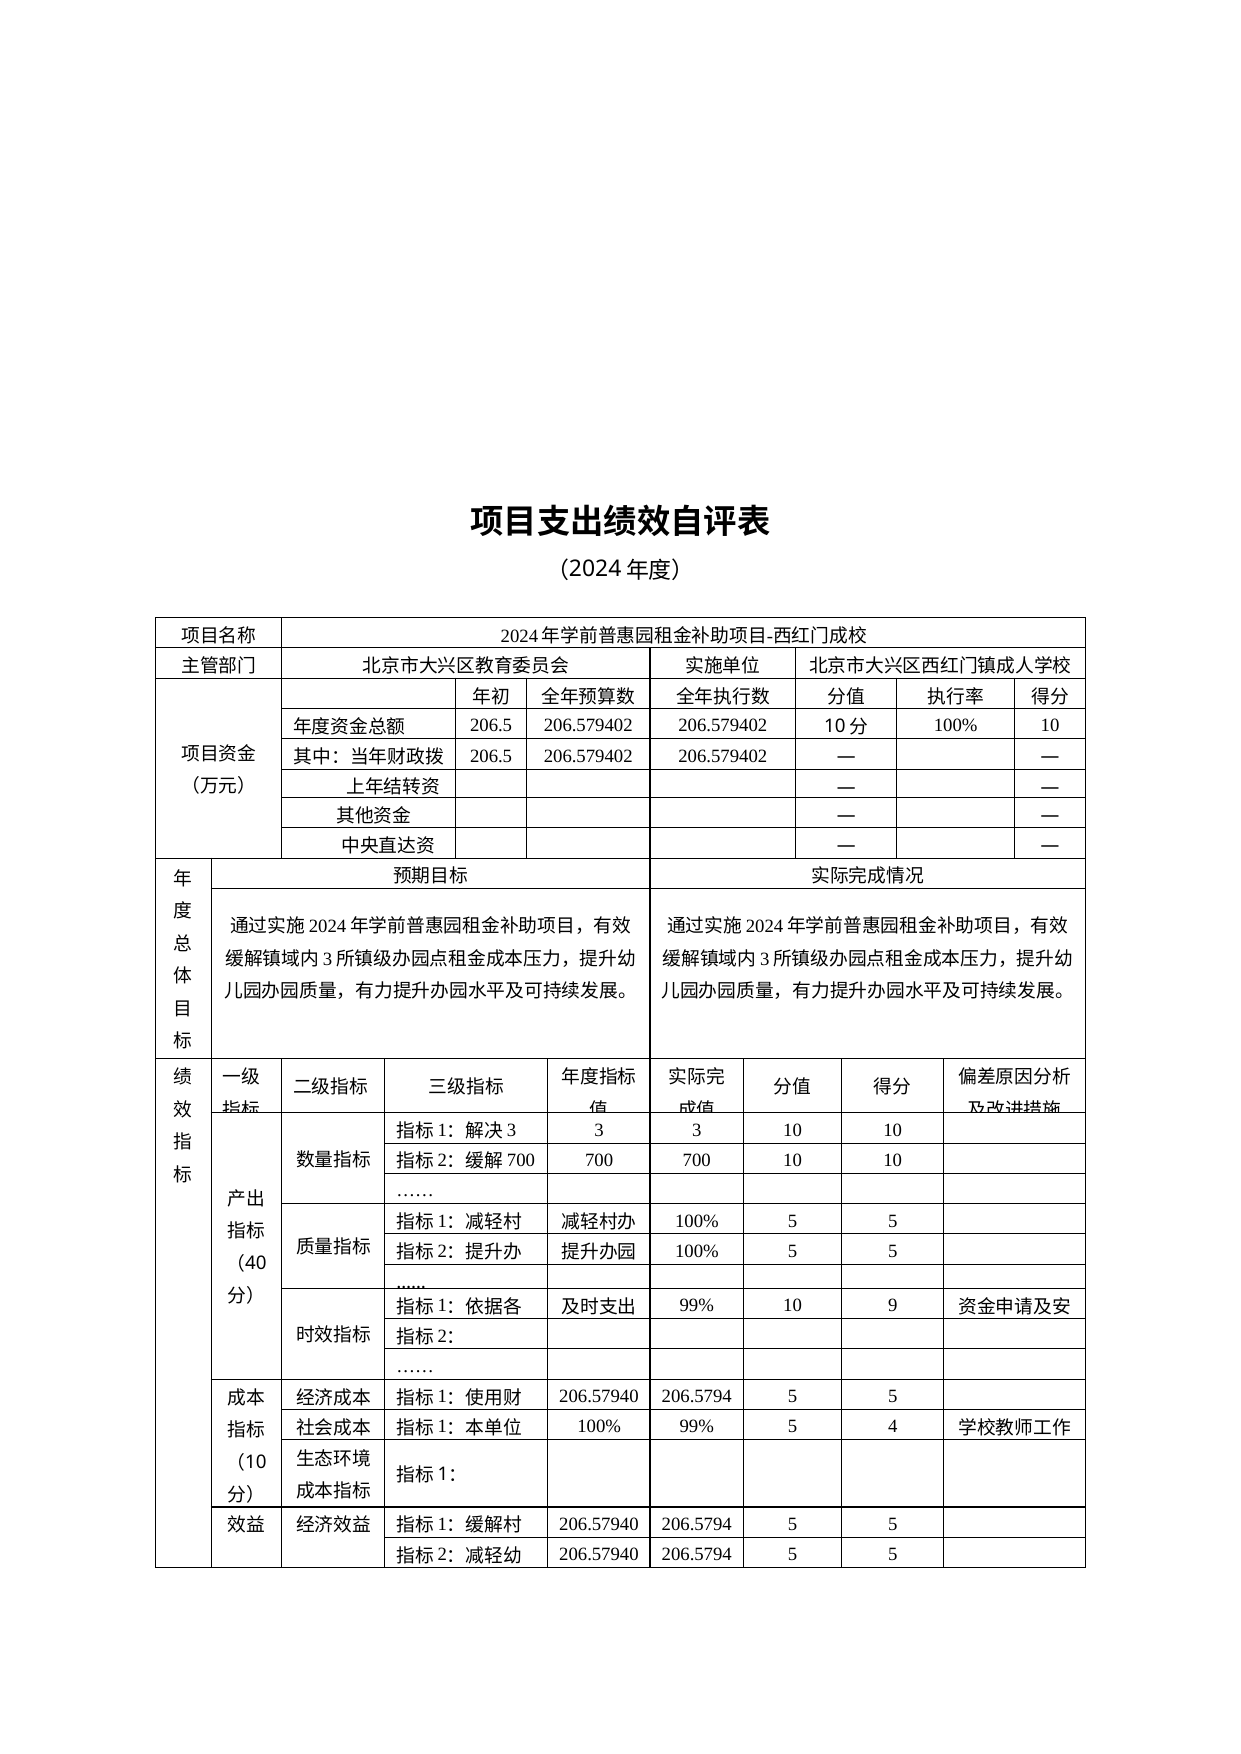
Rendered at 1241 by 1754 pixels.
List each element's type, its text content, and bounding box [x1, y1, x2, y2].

table_cell 指标1：缓解村办园办园成本 [385, 1508, 547, 1537]
table_cell [651, 828, 795, 857]
table_cell [944, 1319, 1085, 1348]
table_cell 3 [548, 1113, 649, 1142]
table_cell 指标2：缓解700名幼儿就学入园成本 [385, 1144, 547, 1173]
table_cell [944, 1508, 1085, 1537]
table_cell 项目资金 （万元） [156, 679, 281, 857]
table_cell [842, 1440, 943, 1506]
table_cell 指标1： [385, 1440, 547, 1506]
table_cell 3 [651, 1113, 743, 1142]
table_cell 700 [548, 1144, 649, 1173]
table_cell 社会成本指标 [282, 1410, 384, 1439]
table_cell [842, 1319, 943, 1348]
table_cell — [1015, 828, 1085, 857]
table_cell — [1015, 798, 1085, 827]
table_cell 三级指标 [385, 1059, 547, 1112]
table_cell 10 [744, 1289, 841, 1318]
table_cell 9 [842, 1289, 943, 1318]
table_cell [944, 1113, 1085, 1142]
table_cell 10 [842, 1144, 943, 1173]
table_cell [548, 1265, 649, 1288]
table_cell 生态环境成本指标 [282, 1440, 384, 1506]
table_cell 100% [548, 1410, 649, 1439]
table_cell [548, 1174, 649, 1203]
table_cell 中央直达资金 [282, 828, 455, 857]
table_cell 实际完成情况 [651, 859, 1085, 888]
table_cell 99% [651, 1410, 743, 1439]
table_cell [944, 1440, 1085, 1506]
table_cell 5 [744, 1204, 841, 1233]
table_cell 项目名称 [156, 618, 281, 647]
table_cell 2024年学前普惠园租金补助项目-西红门成校 [282, 618, 1085, 647]
table_cell 指标2：减轻幼儿入学成本 [385, 1538, 547, 1567]
table_cell 全年预算数 [527, 679, 649, 708]
table_cell [744, 1440, 841, 1506]
table_cell （2024年度） [155, 552, 1085, 617]
table_cell [944, 1204, 1085, 1233]
table_cell [456, 828, 526, 857]
table_cell 质量指标 [282, 1204, 384, 1288]
table_cell 其中：当年财政拨款 [282, 739, 455, 768]
table_cell [897, 739, 1014, 768]
table_cell — [796, 798, 896, 827]
table_cell 100% [897, 709, 1014, 738]
table_cell 4 [842, 1410, 943, 1439]
table_cell 5 [842, 1538, 943, 1567]
table_cell 二级指标 [282, 1059, 384, 1112]
table_cell 成本指标（10分） [212, 1380, 281, 1506]
table_cell 通过实施2024年学前普惠园租金补助项目，有效缓解镇域内3所镇级办园点租金成本压力，提升幼儿园办园质量，有力提升办园水平及可持续发展。 [212, 889, 649, 1058]
table_cell 指标1：使用财政资金 [385, 1380, 547, 1409]
table_cell 上年结转资金 [282, 770, 455, 797]
table_cell 206.579402 [456, 739, 526, 768]
table_cell 100% [651, 1234, 743, 1264]
table_cell 206.579402 [527, 709, 649, 738]
table_cell 全年执行数 [651, 679, 795, 708]
table_cell — [1015, 739, 1085, 768]
table_cell [842, 1265, 943, 1288]
table_cell 年初预算 [456, 679, 526, 708]
table_cell 99% [651, 1289, 743, 1318]
table_cell 时效指标 [282, 1289, 384, 1379]
table_cell 主管部门 [156, 648, 281, 678]
table_cell [944, 1234, 1085, 1264]
table_cell 206.579402 [651, 1538, 743, 1567]
table_cell 10 [744, 1113, 841, 1142]
table_cell — [796, 828, 896, 857]
table_cell 206.579402 [651, 739, 795, 768]
table_cell 5 [842, 1380, 943, 1409]
table_cell [842, 1349, 943, 1379]
table_cell 206.579402 [456, 709, 526, 738]
table_cell 206.579402 [651, 1508, 743, 1537]
table_cell [944, 1349, 1085, 1379]
table_cell 指标1：减轻村办园办园成本 [385, 1204, 547, 1233]
table_cell 5 [744, 1538, 841, 1567]
table_cell 206.579402 [548, 1538, 649, 1567]
table_cell [651, 798, 795, 827]
table_cell 10 [1015, 709, 1085, 738]
table_cell [944, 1144, 1085, 1173]
table_cell [744, 1174, 841, 1203]
table_cell 700 [651, 1144, 743, 1173]
table_cell 指标1：本单位财务人员及后勤管理人员完成工作 [385, 1410, 547, 1439]
table_cell [527, 798, 649, 827]
table_cell [944, 1538, 1085, 1567]
table_cell [897, 828, 1014, 857]
table_cell 5 [744, 1380, 841, 1409]
table_cell 实施单位 [651, 648, 795, 678]
table_cell 分值 [796, 679, 896, 708]
table_cell 5 [842, 1508, 943, 1537]
table_cell 100% [651, 1204, 743, 1233]
table_cell …… [385, 1349, 547, 1379]
table_cell 指标1：解决3所村办园办园成本问题 [385, 1113, 547, 1142]
table_header 项目支出绩效自评表 [155, 487, 1085, 552]
table_cell 206.579402 [548, 1508, 649, 1537]
table_cell [548, 1349, 649, 1379]
table_cell 指标1：依据各园所申请及时支出专项资金 [385, 1289, 547, 1318]
table_cell [548, 1440, 649, 1506]
table_cell [744, 1349, 841, 1379]
table_cell 执行率 [897, 679, 1014, 708]
table_cell [651, 1265, 743, 1288]
table_cell 10 [842, 1113, 943, 1142]
table_cell 学校教师工作细致程度有待增加，与幼儿园加强协调沟通 [944, 1410, 1085, 1439]
table_cell 年度指标值 [548, 1059, 649, 1112]
table_cell [651, 1319, 743, 1348]
table_cell 资金申请及安排需更加精细化，与幼儿园加强协调沟通 [944, 1289, 1085, 1318]
table_cell 减轻村办园办园成本 [548, 1204, 649, 1233]
table_cell 绩 效 指 标 [156, 1059, 211, 1567]
table_cell 偏差原因分析及改进措施 [944, 1059, 1085, 1112]
table_cell 206.579402 [548, 1380, 649, 1409]
table_cell [456, 798, 526, 827]
table_cell [944, 1265, 1085, 1288]
table_cell [651, 1440, 743, 1506]
table_cell 北京市大兴区西红门镇成人学校 [796, 648, 1085, 678]
table_cell [944, 1380, 1085, 1409]
table_cell 通过实施2024年学前普惠园租金补助项目，有效缓解镇域内3所镇级办园点租金成本压力，提升幼儿园办园质量，有力提升办园水平及可持续发展。 [651, 889, 1085, 1058]
table_cell 206.579402 [527, 739, 649, 768]
table_cell 提升办园水平及可持续发展 [548, 1234, 649, 1264]
table_cell 206.579402 [651, 709, 795, 738]
table_cell 5 [842, 1234, 943, 1264]
table_cell 预期目标 [212, 859, 649, 888]
table_cell 经济效益指标 [282, 1508, 384, 1567]
table_cell [744, 1319, 841, 1348]
table_cell [897, 770, 1014, 797]
table_cell …… [385, 1174, 547, 1203]
table_cell — [1015, 770, 1085, 797]
table_cell 年度资金总额 [282, 709, 455, 738]
table_cell 经济成本指标 [282, 1380, 384, 1409]
table_cell 得分 [842, 1059, 943, 1112]
table_cell [651, 770, 795, 797]
table_cell 5 [744, 1410, 841, 1439]
table_cell 产出指标（40分） [212, 1113, 281, 1379]
table_cell — [796, 770, 896, 797]
table_cell 指标2：提升办园水平及可持续发展 [385, 1234, 547, 1264]
table_cell 得分 [1015, 679, 1085, 708]
table_cell 效益指标（30分） [212, 1508, 281, 1567]
table_cell 年度总体目标 [156, 859, 211, 1058]
table_cell 指标2： [385, 1319, 547, 1348]
table_cell 及时支出资金 [548, 1289, 649, 1318]
table_cell 分值 [744, 1059, 841, 1112]
table_cell 5 [842, 1204, 943, 1233]
table_cell — [796, 739, 896, 768]
table_cell 10分 [796, 709, 896, 738]
table_cell [744, 1265, 841, 1288]
table_cell 5 [744, 1508, 841, 1537]
table_cell [527, 770, 649, 797]
table_cell 实际完成值 [651, 1059, 743, 1112]
table_cell [842, 1174, 943, 1203]
table_cell 北京市大兴区教育委员会 [282, 648, 649, 678]
table_cell [944, 1174, 1085, 1203]
table_cell [527, 828, 649, 857]
table_cell 一级指标 [212, 1059, 281, 1112]
table_cell [282, 679, 455, 708]
table_cell 206.579402 [651, 1380, 743, 1409]
table_cell [897, 798, 1014, 827]
table_cell …… [385, 1265, 547, 1288]
table_cell [651, 1349, 743, 1379]
table_cell [548, 1319, 649, 1348]
table_cell 其他资金 [282, 798, 455, 827]
table_cell 数量指标 [282, 1113, 384, 1203]
table_cell 10 [744, 1144, 841, 1173]
table_cell [456, 770, 526, 797]
table_cell [651, 1174, 743, 1203]
table_cell 5 [744, 1234, 841, 1264]
